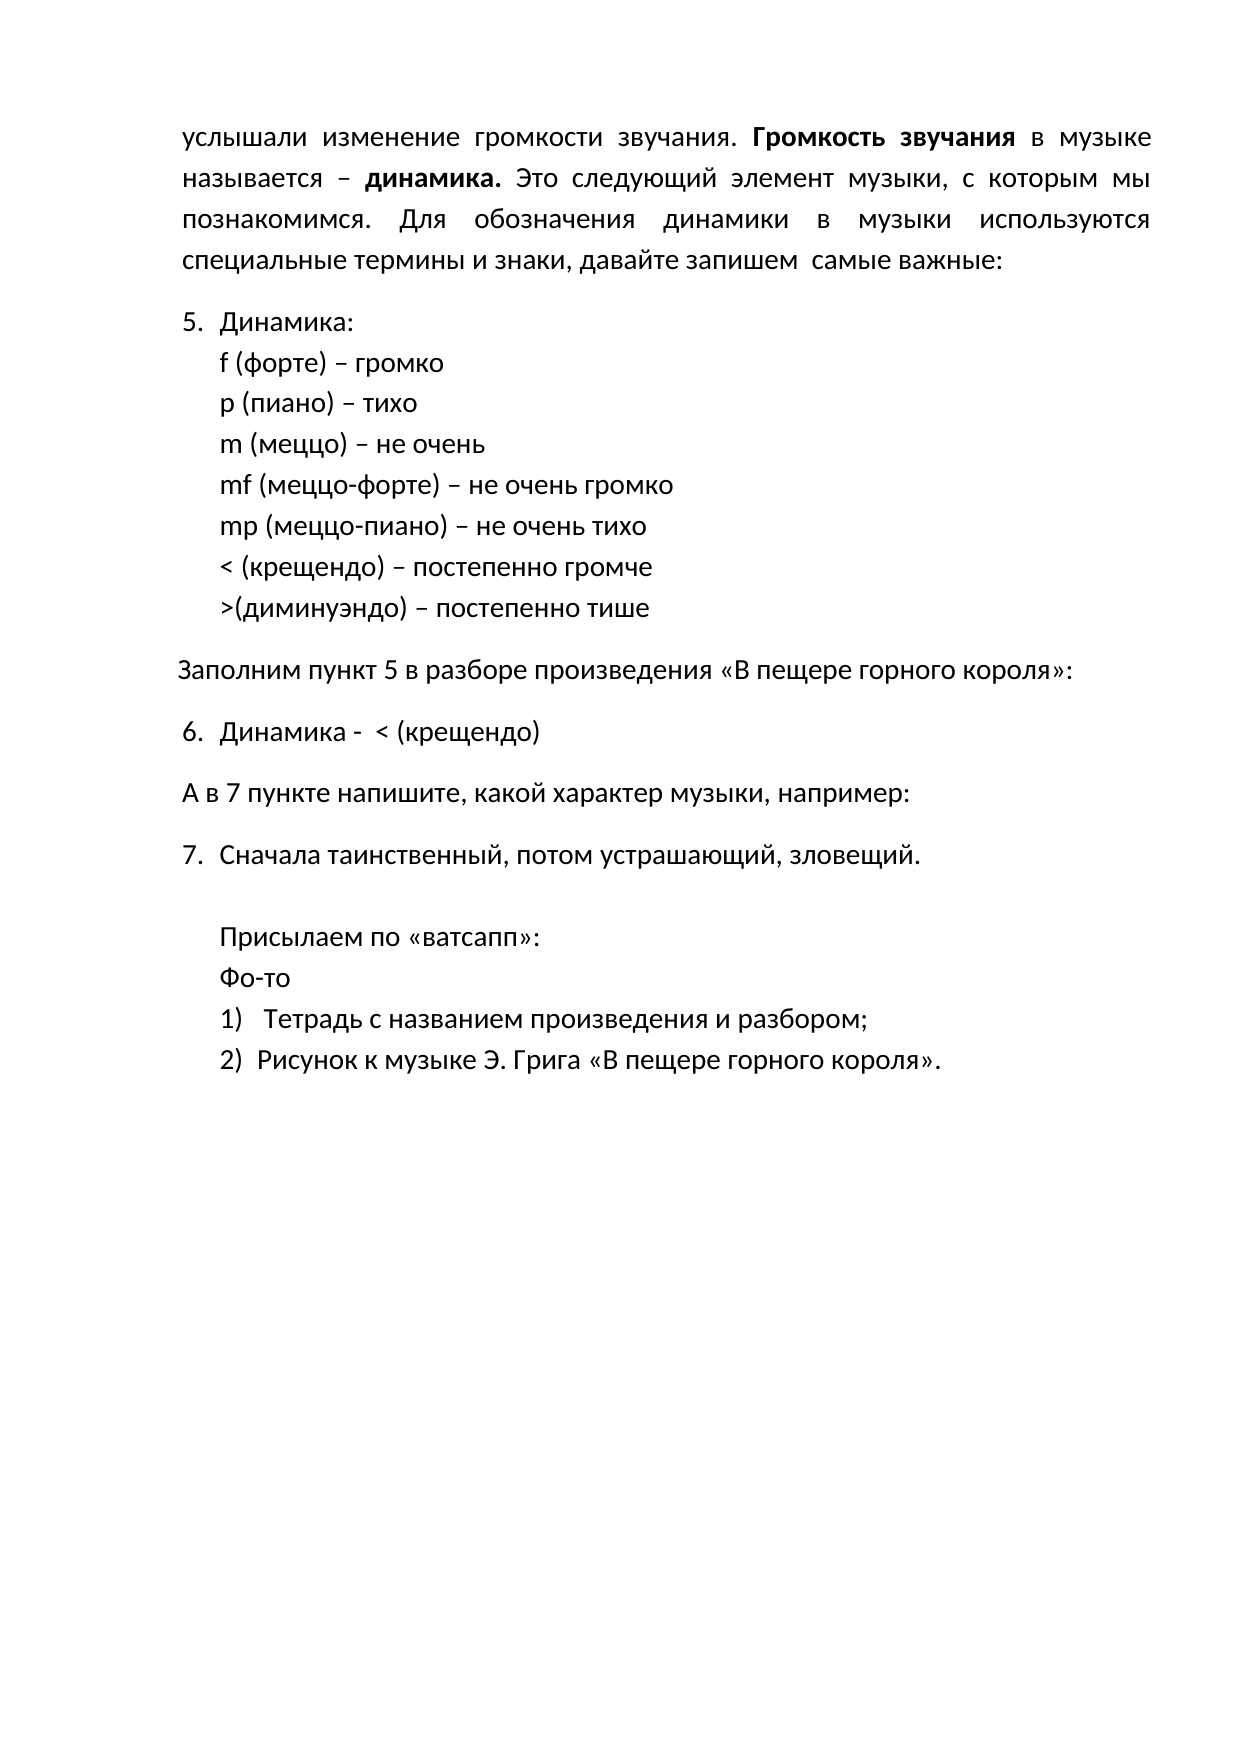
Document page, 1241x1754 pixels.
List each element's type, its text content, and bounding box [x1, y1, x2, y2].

list Фо-то [219, 959, 1152, 995]
list m (меццо) – не очень [219, 426, 1152, 461]
list f (форте) – громко [219, 344, 1152, 379]
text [182, 118, 1152, 277]
list Присылаем по «ватсапп»: [219, 918, 1152, 954]
list Тетрадь с названием произведения и разбором; [219, 1000, 1152, 1036]
list mp (меццо-пиано) – не очень тихо [219, 507, 1152, 543]
list mf (меццо-форте) – не очень громко [219, 466, 1152, 502]
list < (крещендо) – постепенно громче [219, 548, 1152, 584]
list Динамика: [182, 303, 1152, 338]
list Динамика - < (крещендо) [182, 713, 1152, 748]
list >(диминуэндо) – постепенно тише [219, 589, 1152, 625]
list Сначала таинственный, потом устрашающий, зловещий. [182, 836, 1152, 872]
list Рисунок к музыке Э. Грига «В пещере горного короля». [219, 1041, 1152, 1077]
text Заполним пункт 5 в разборе произведения «В пещере горного короля»: [177, 651, 1152, 687]
list p (пиано) – тихо [219, 384, 1152, 420]
text А в 7 пункте напишите, какой характер музыки, например: [182, 774, 1152, 810]
